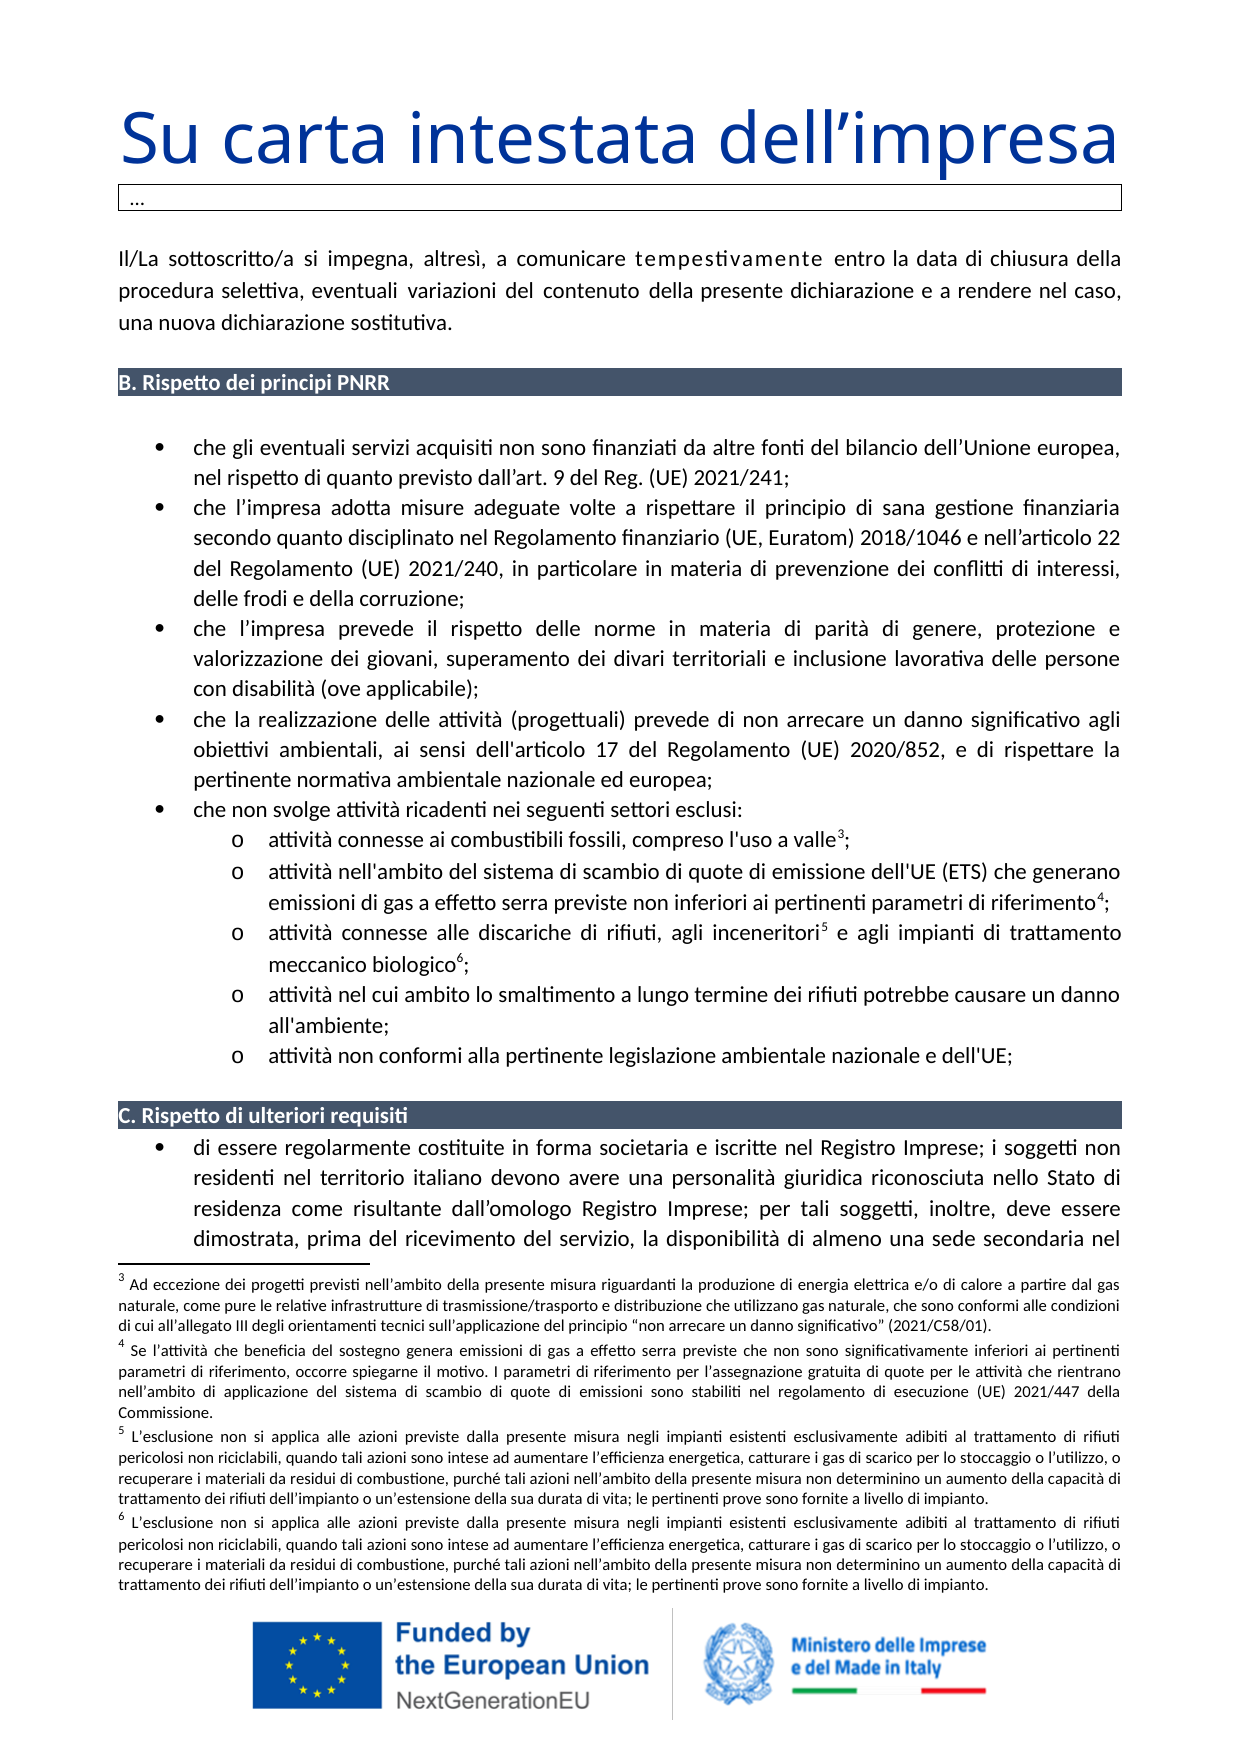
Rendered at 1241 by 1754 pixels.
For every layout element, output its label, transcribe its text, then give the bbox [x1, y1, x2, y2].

list attività nel cui ambito lo smaltimento a lungo termine dei rifiuti potrebbe causare un danno all'ambiente; [231, 980, 1122, 1039]
text C. Rispetto di ulteriori requisiti [118, 1101, 1122, 1129]
list che l’impresa adotta misure adeguate volte a rispettare il principio di sana gestione finanziaria secondo quanto disciplinato nel Regolamento finanziario (UE, Euratom) 2018/1046 e nell’articolo 22 del Regolamento (UE) 2021/240, in particolare in materia di prevenzione dei conflitti di interessi, delle frodi e della corruzione; [156, 493, 1122, 612]
list che gli eventuali servizi acquisiti non sono finanziati da altre fonti del bilancio dell’Unione europea, nel rispetto di quanto previsto dall’art. 9 del Reg. (UE) 2021/241; [156, 433, 1122, 491]
list attività connesse alle discariche di rifiuti, agli inceneritori e agli impianti di trattamento meccanico biologico; [231, 918, 1122, 978]
table_cell … [119, 185, 1121, 210]
list che la realizzazione delle attività (progettuali) prevede di non arrecare un danno significativo agli obiettivi ambientali, ai sensi dell'articolo 17 del Regolamento (UE) 2020/852, e di rispettare la pertinente normativa ambientale nazionale ed europea; [156, 705, 1122, 793]
picture [243, 1608, 994, 1720]
list attività non conformi alla pertinente legislazione ambientale nazionale e dell'UE; [231, 1042, 1122, 1071]
text B. Rispetto dei principi PNRR [118, 368, 1122, 396]
list attività connesse ai combustibili fossili, compreso l'uso a valle; [231, 826, 1122, 855]
list che non svolge attività ricadenti nei seguenti settori esclusi: [156, 795, 1122, 823]
list attività nell'ambito del sistema di scambio di quote di emissione dell'UE (ETS) che generano emissioni di gas a effetto serra previste non inferiori ai pertinenti parametri di riferimento; [231, 857, 1122, 916]
list che l’impresa prevede il rispetto delle norme in materia di parità di genere, protezione e valorizzazione dei giovani, superamento dei divari territoriali e inclusione lavorativa delle persone con disabilità (ove applicabile); [156, 614, 1122, 702]
text Il/La sottoscritto/a si impegna, altresì, a comunicare tempestivamente entro la data di chiusura della procedura selettiva, eventuali variazioni del contenuto della presente dichiarazione e a rendere nel caso, una nuova dichiarazione sostitutiva. [118, 244, 1122, 336]
